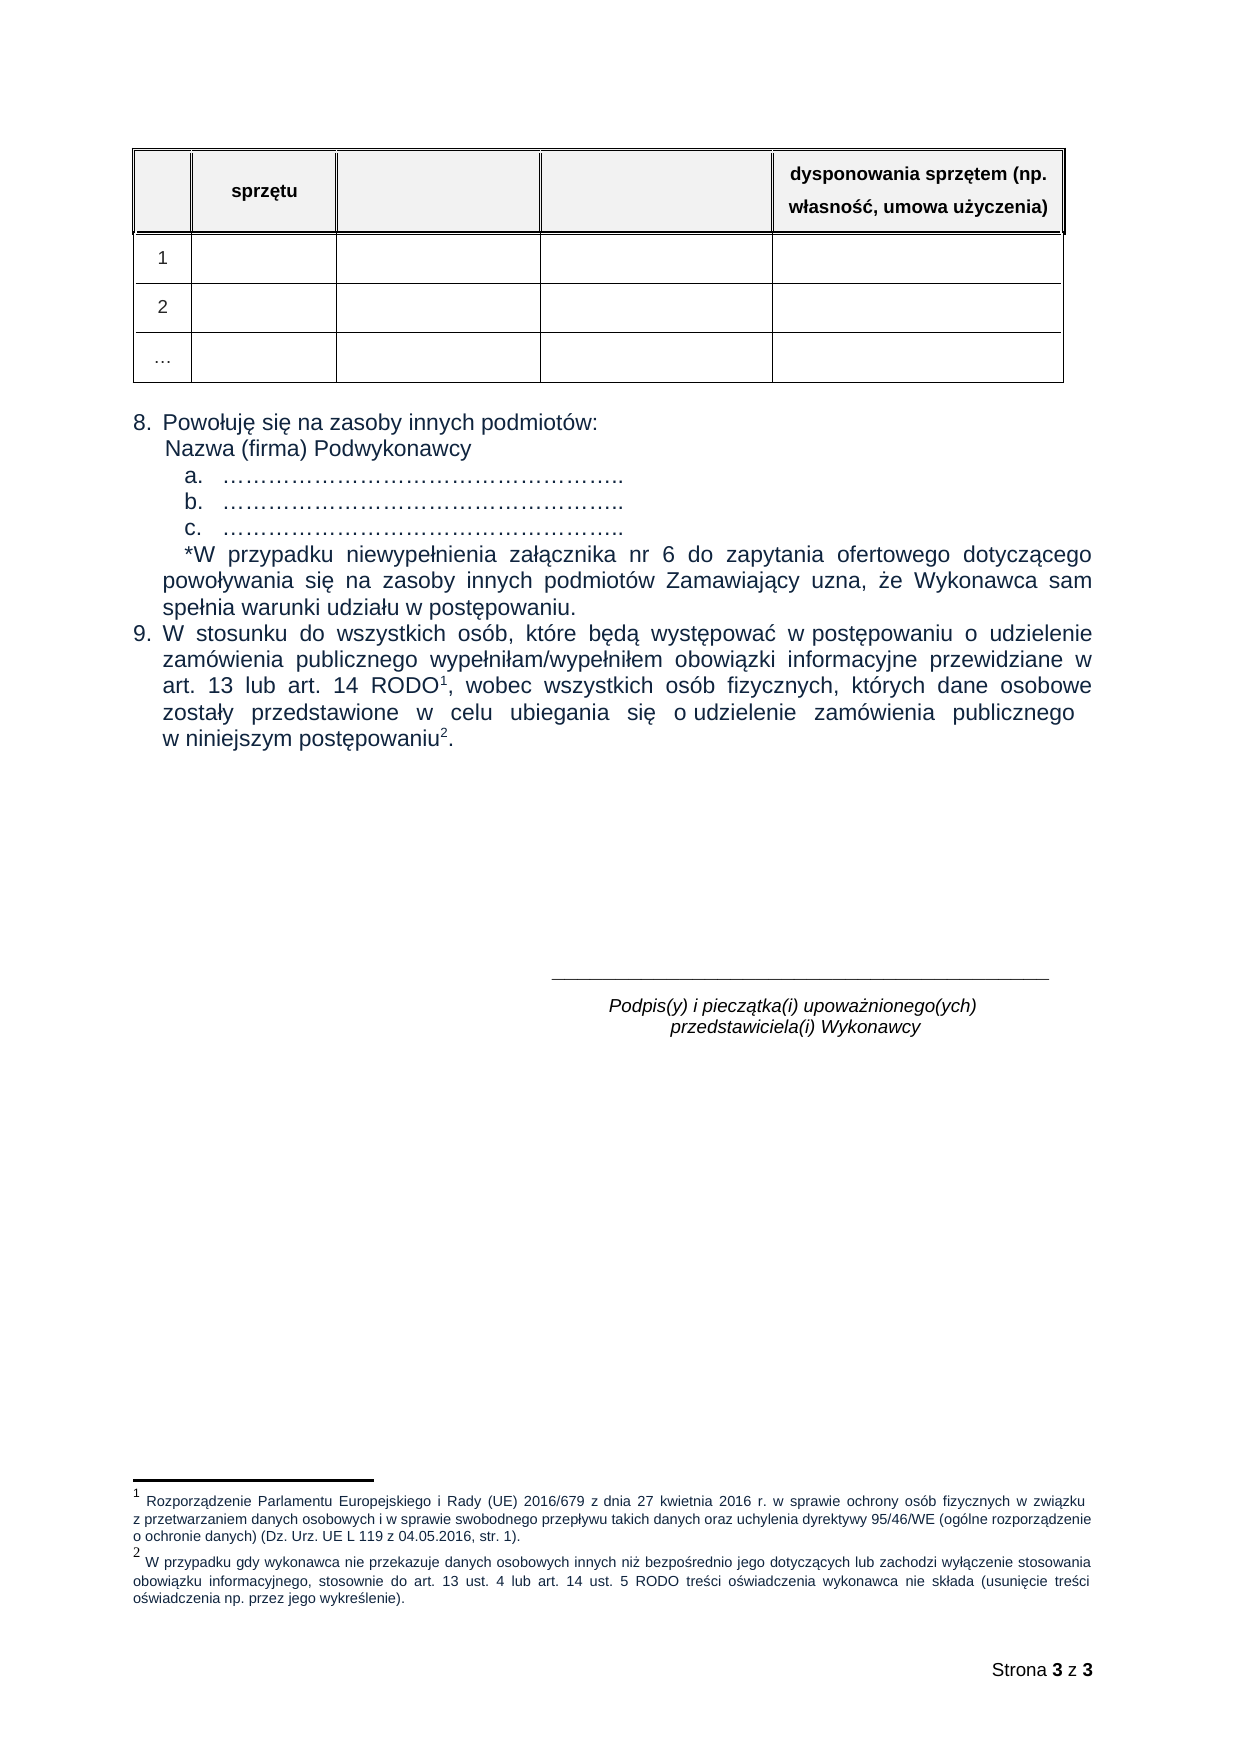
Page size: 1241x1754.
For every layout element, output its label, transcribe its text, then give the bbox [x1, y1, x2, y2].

table_cell … [134, 332, 191, 382]
table_cell [192, 235, 336, 283]
table_cell [773, 231, 1063, 283]
text _______________________________________ [424, 956, 1093, 982]
table_cell [337, 284, 540, 332]
list Powołuję się na zasoby innych podmiotów: [133, 409, 1093, 435]
table_cell [192, 284, 336, 332]
table_header Właściciel [540, 149, 773, 231]
table_cell [337, 235, 540, 283]
table_cell 1 [134, 231, 191, 283]
list W stosunku do wszystkich osób, które będą występować w postępowaniu o udzielenie zamówienia publicznego wypełniłam/wypełniłem obowiązki informacyjne przewidziane w art. 13 lub art. 14 RODO, wobec wszystkich osób fizycznych, których dane osobowe zostały przedstawione w celu ubiegania się o udzielenie zamówienia publicznego w niniejszym postępowaniu. [133, 620, 1093, 752]
text Nazwa (firma) Podwykonawcy [133, 435, 1093, 462]
table_cell [541, 284, 772, 332]
list …………………………………………….. [184, 488, 1093, 514]
table_header Rodzaj sprzętu [192, 149, 337, 231]
table_cell [773, 283, 1063, 332]
table_cell 2 [134, 283, 191, 332]
table_cell [337, 333, 540, 382]
table_header Model [337, 151, 540, 231]
table_header l.p. [135, 149, 192, 231]
text Podpis(y) i pieczątka(i) upoważnionego(ych) przedstawiciela(i) Wykonawcy [498, 995, 1093, 1038]
list …………………………………………….. [184, 514, 1093, 541]
table_cell [541, 333, 772, 382]
table_cell [541, 235, 772, 283]
list …………………………………………….. [184, 462, 1093, 488]
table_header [773, 151, 1062, 231]
table_cell [773, 332, 1063, 382]
table_cell [192, 333, 336, 382]
text *W przypadku niewypełnienia załącznika nr 6 do zapytania ofertowego dotyczącego powoływania się na zasoby innych podmiotów Zamawiający uzna, że Wykonawca sam spełnia warunki udziału w postępowaniu. [133, 541, 1093, 620]
